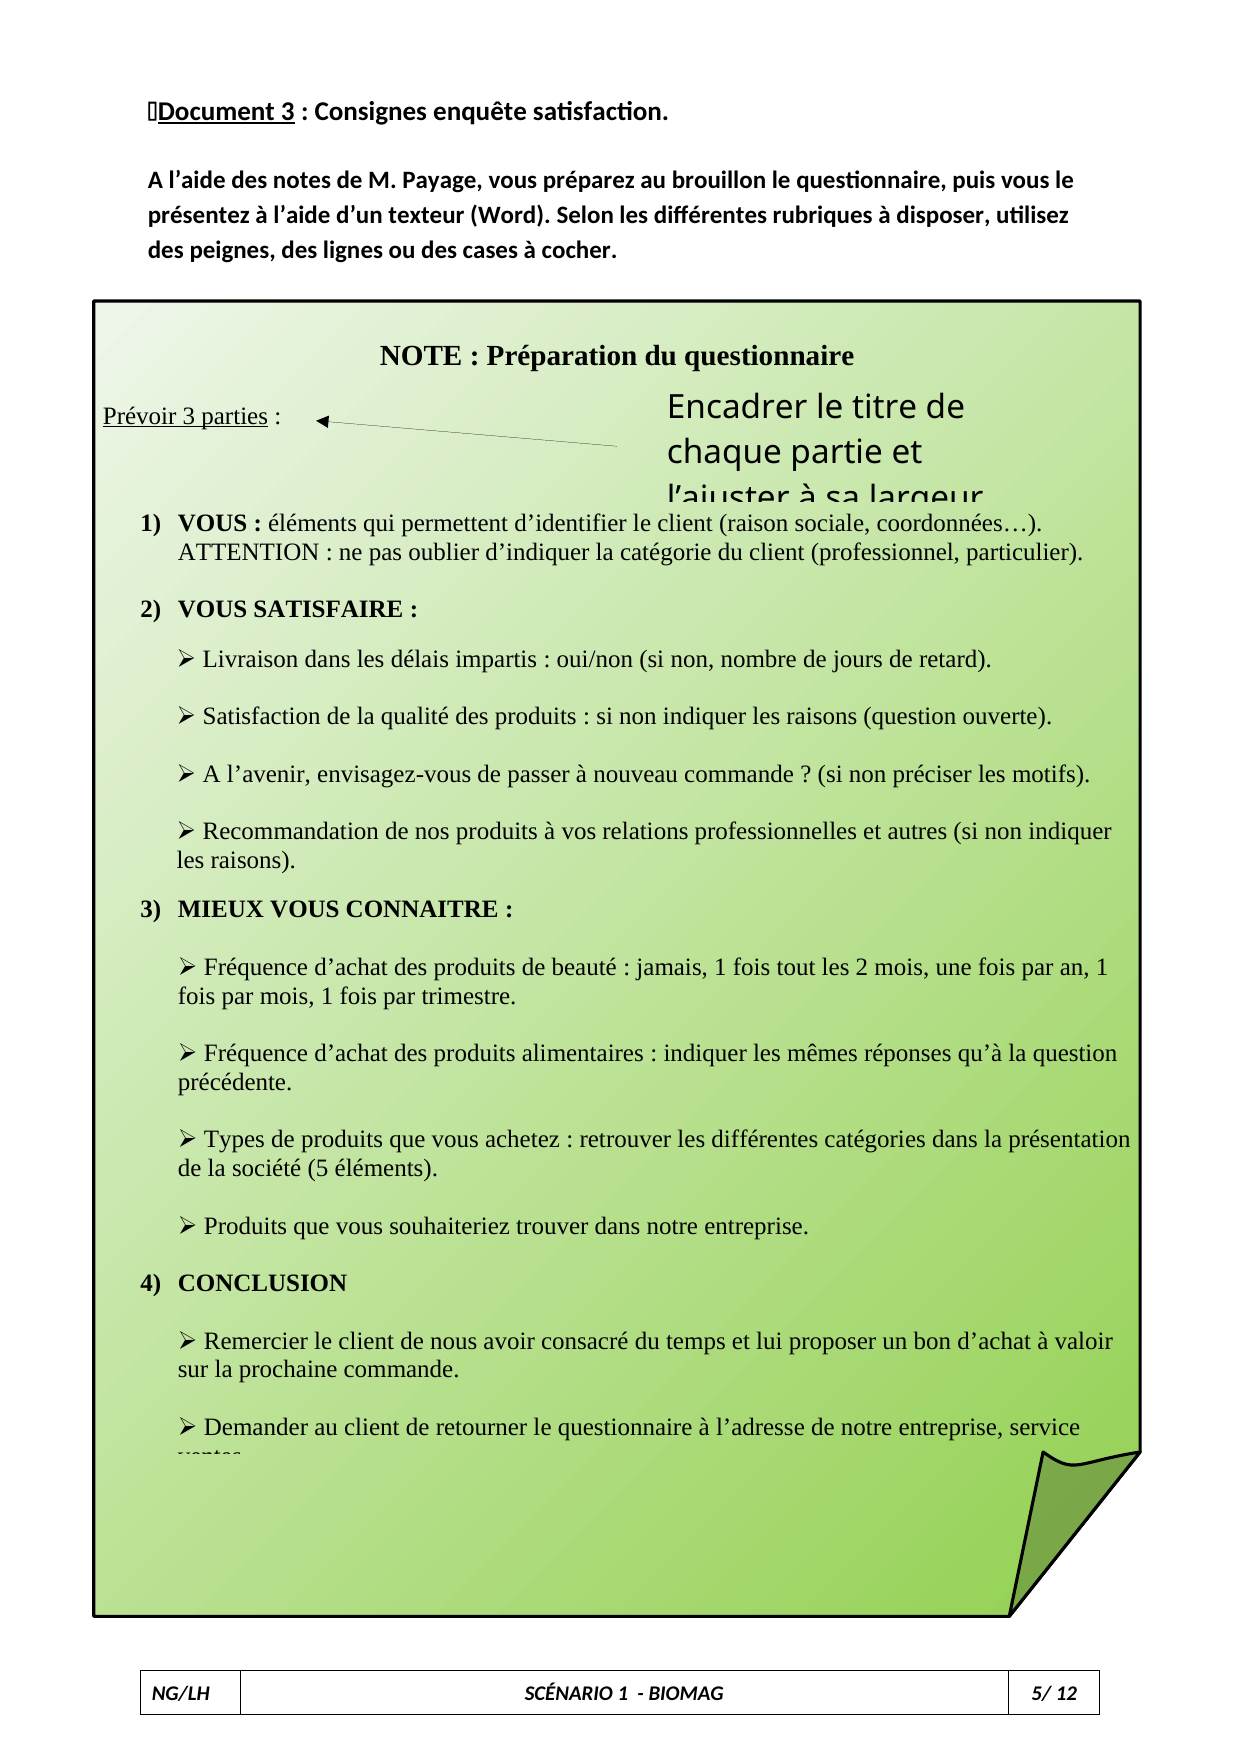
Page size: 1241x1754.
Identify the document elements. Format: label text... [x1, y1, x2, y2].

text Document 3 : Consignes enquête satisfaction. [148, 94, 1092, 127]
text A l’aide des notes de M. Payage, vous préparez au brouillon le questionnaire, puis vous le présentez à l’aide d’un texteur (Word). Selon les différentes rubriques à disposer, utilisez des peignes, des lignes ou des cases à cocher. [148, 164, 1092, 264]
